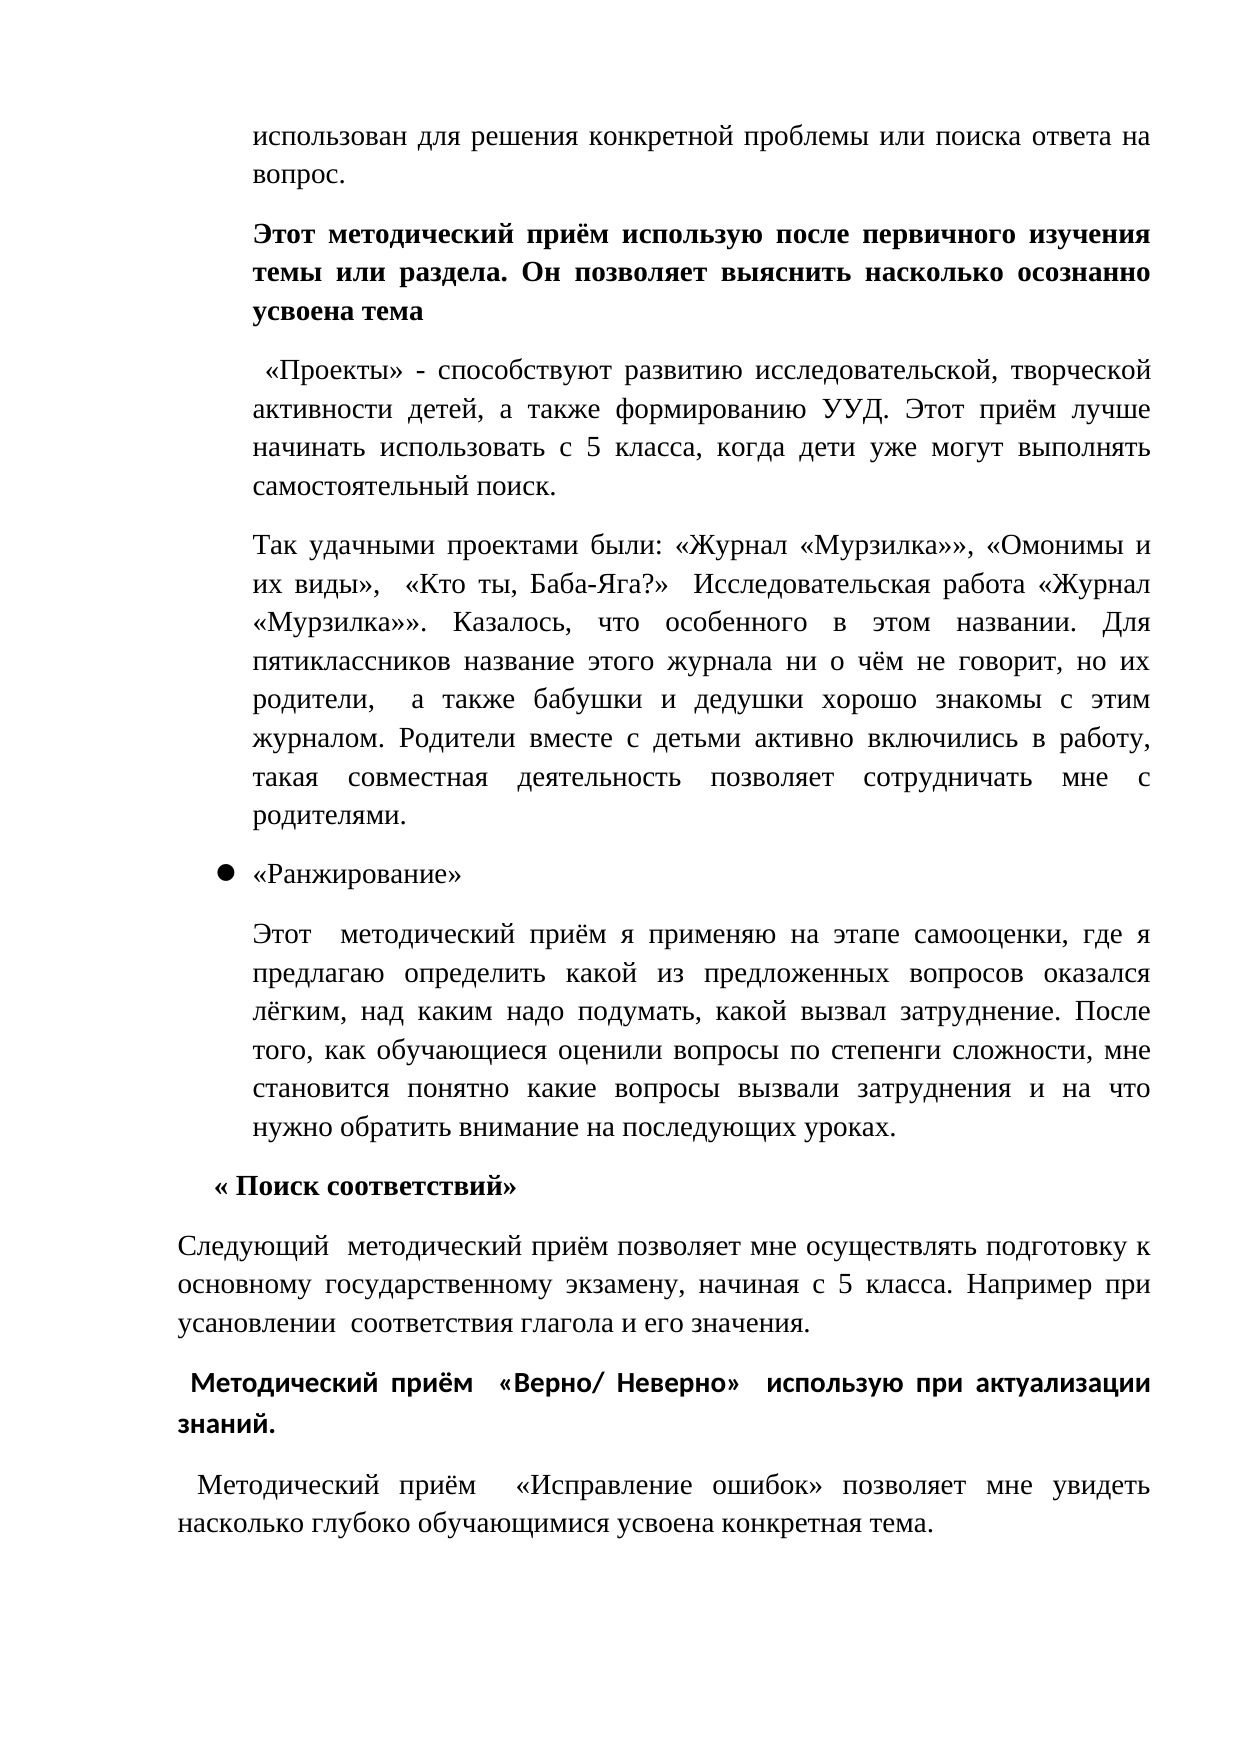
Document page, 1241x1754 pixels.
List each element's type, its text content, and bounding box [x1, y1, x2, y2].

text Этот методический приём я применяю на этапе самооценки, где я предлагаю определить какой из предложенных вопросов оказался лёгким, над каким надо подумать, какой вызвал затруднение. После того, как обучающиеся оценили вопросы по степенги сложности, мне становится понятно какие вопросы вызвали затруднения и на что нужно обратить внимание на последующих уроках. [252, 916, 1152, 1142]
text Методический приём «Исправление ошибок» позволяет мне увидеть насколько глубоко обучающимися усвоена конкретная тема. [177, 1467, 1152, 1539]
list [215, 118, 1152, 190]
text «Проекты» - способствуют развитию исследовательской, творческой активности детей, а также формированию УУД. Этот приём лучше начинать использовать с 5 класса, когда дети уже могут выполнять самостоятельный поиск. [252, 352, 1152, 502]
text « Поиск соответствий» [177, 1168, 1152, 1202]
list «Ранжирование» [215, 857, 1152, 890]
text Методический приём «Верно/ Неверно» использую при актуализации знаний. [177, 1364, 1152, 1441]
text Следующий методический приём позволяет мне осуществлять подготовку к основному государственному экзамену, начиная с 5 класса. Например при усановлении соответствия глагола и его значения. [177, 1228, 1152, 1338]
text Так удачными проектами были: «Журнал «Мурзилка»», «Омонимы и их виды», «Кто ты, Баба-Яга?» Исследовательская работа «Журнал «Мурзилка»». Казалось, что особенного в этом названии. Для пятиклассников название этого журнала ни о чём не говорит, но их родители, а также бабушки и дедушки хорошо знакомы с этим журналом. Родители вместе с детьми активно включились в работу, такая совместная деятельность позволяет сотрудничать мне с родителями. [252, 527, 1152, 831]
text Этот методический приём использую после первичного изучения темы или раздела. Он позволяет выяснить насколько осознанно усвоена тема [252, 216, 1152, 327]
